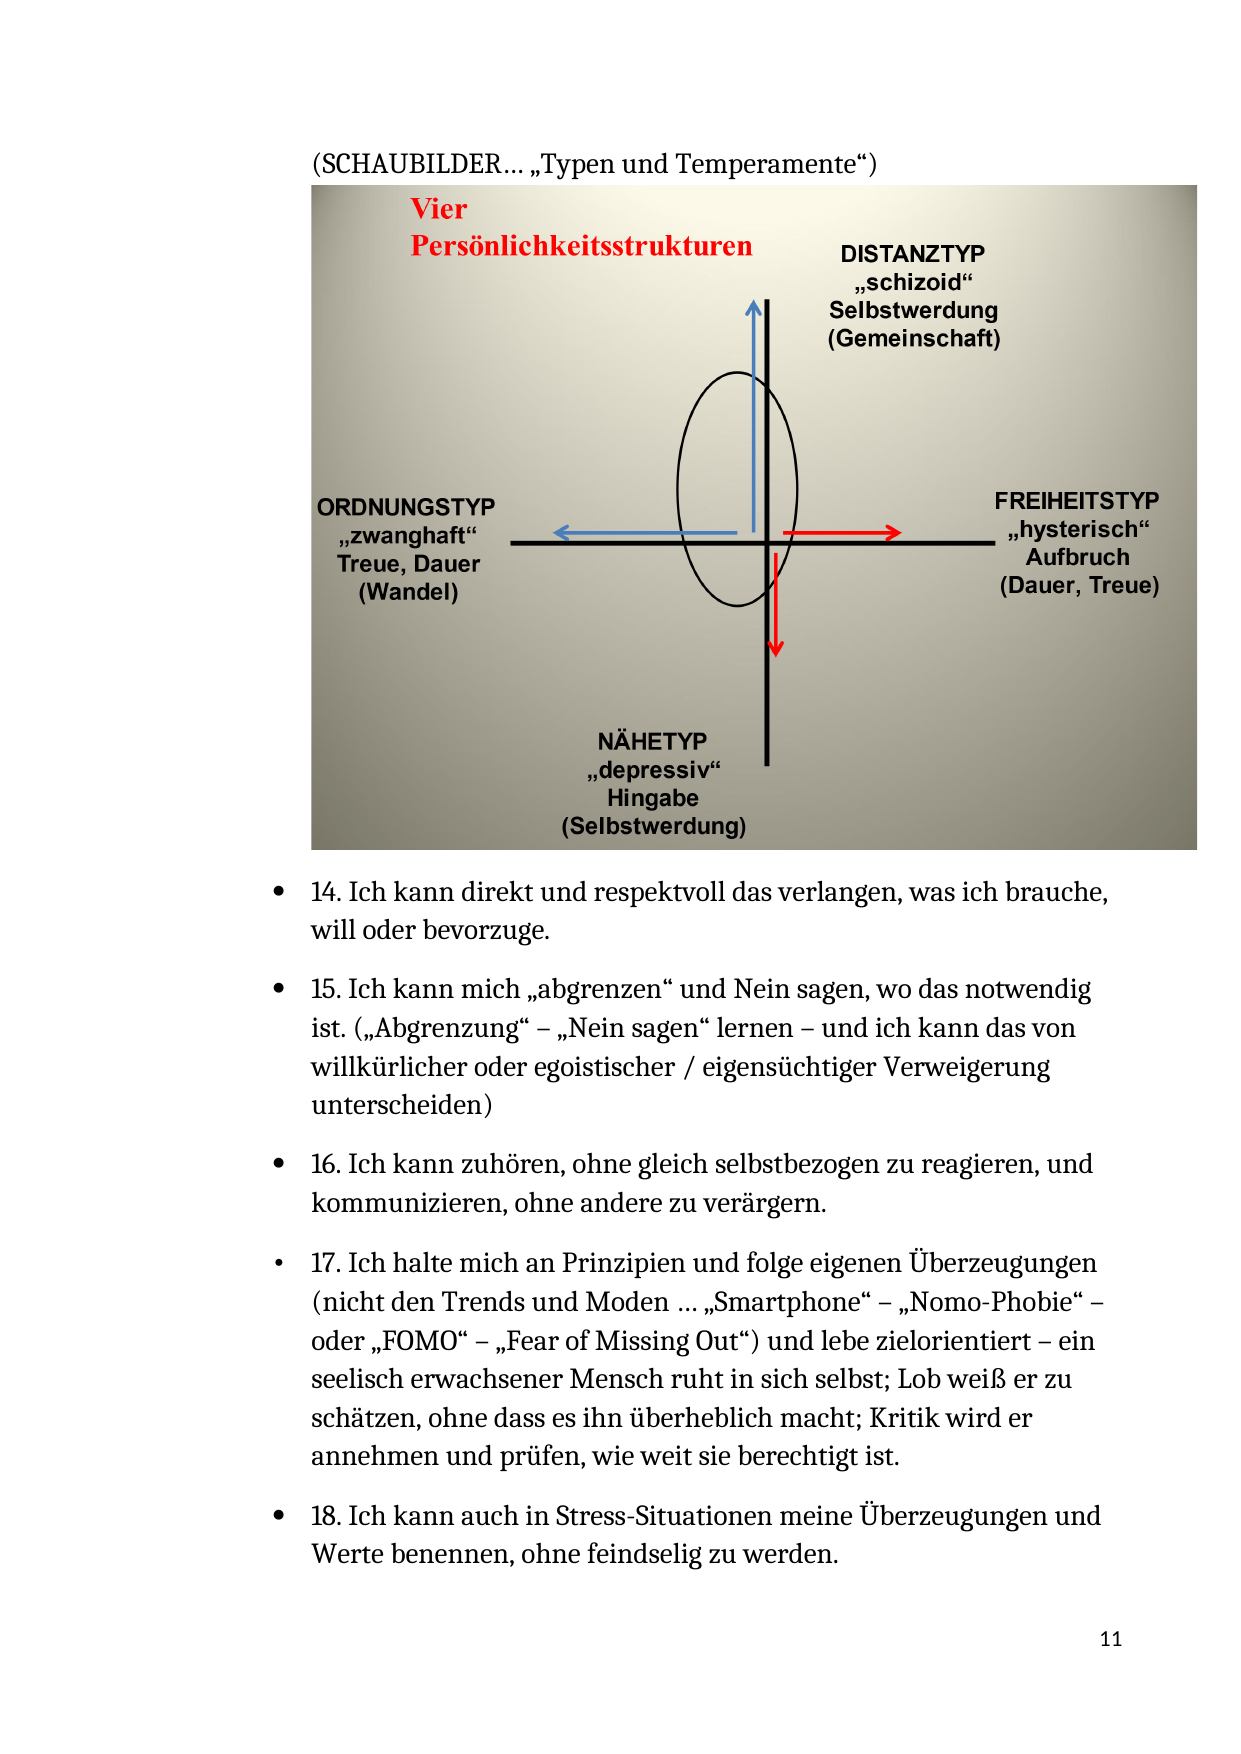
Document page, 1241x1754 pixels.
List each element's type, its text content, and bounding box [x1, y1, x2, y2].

list 17. Ich halte mich an Prinzipien und folge eigenen Überzeugungen (nicht den Trends und Moden … „Smartphone“ – „Nomo-Phobie“ – oder „FOMO“ – „Fear of Missing Out“) und lebe zielorientiert – ein seelisch erwachsener Mensch ruht in sich selbst; Lob weiß er zu schätzen, ohne dass es ihn überheblich macht; Kritik wird er annehmen und prüfen, wie weit sie berechtigt ist. [274, 1246, 1122, 1473]
list 18. Ich kann auch in Stress-Situationen meine Überzeugungen und Werte benennen, ohne feindselig zu werden. [274, 1499, 1122, 1571]
list 16. Ich kann zuhören, ohne gleich selbstbezogen zu reagieren, und kommunizieren, ohne andere zu verärgern. [274, 1148, 1122, 1220]
picture [311, 185, 1198, 850]
list 14. Ich kann direkt und respektvoll das verlangen, was ich brauche, will oder bevorzuge. [274, 875, 1122, 947]
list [274, 148, 1122, 850]
list 15. Ich kann mich „abgrenzen“ und Nein sagen, wo das notwendig ist. („Abgrenzung“ – „Nein sagen“ lernen – und ich kann das von willkürlicher oder egoistischer / eigensüchtiger Verweigerung unterscheiden) [274, 973, 1122, 1122]
